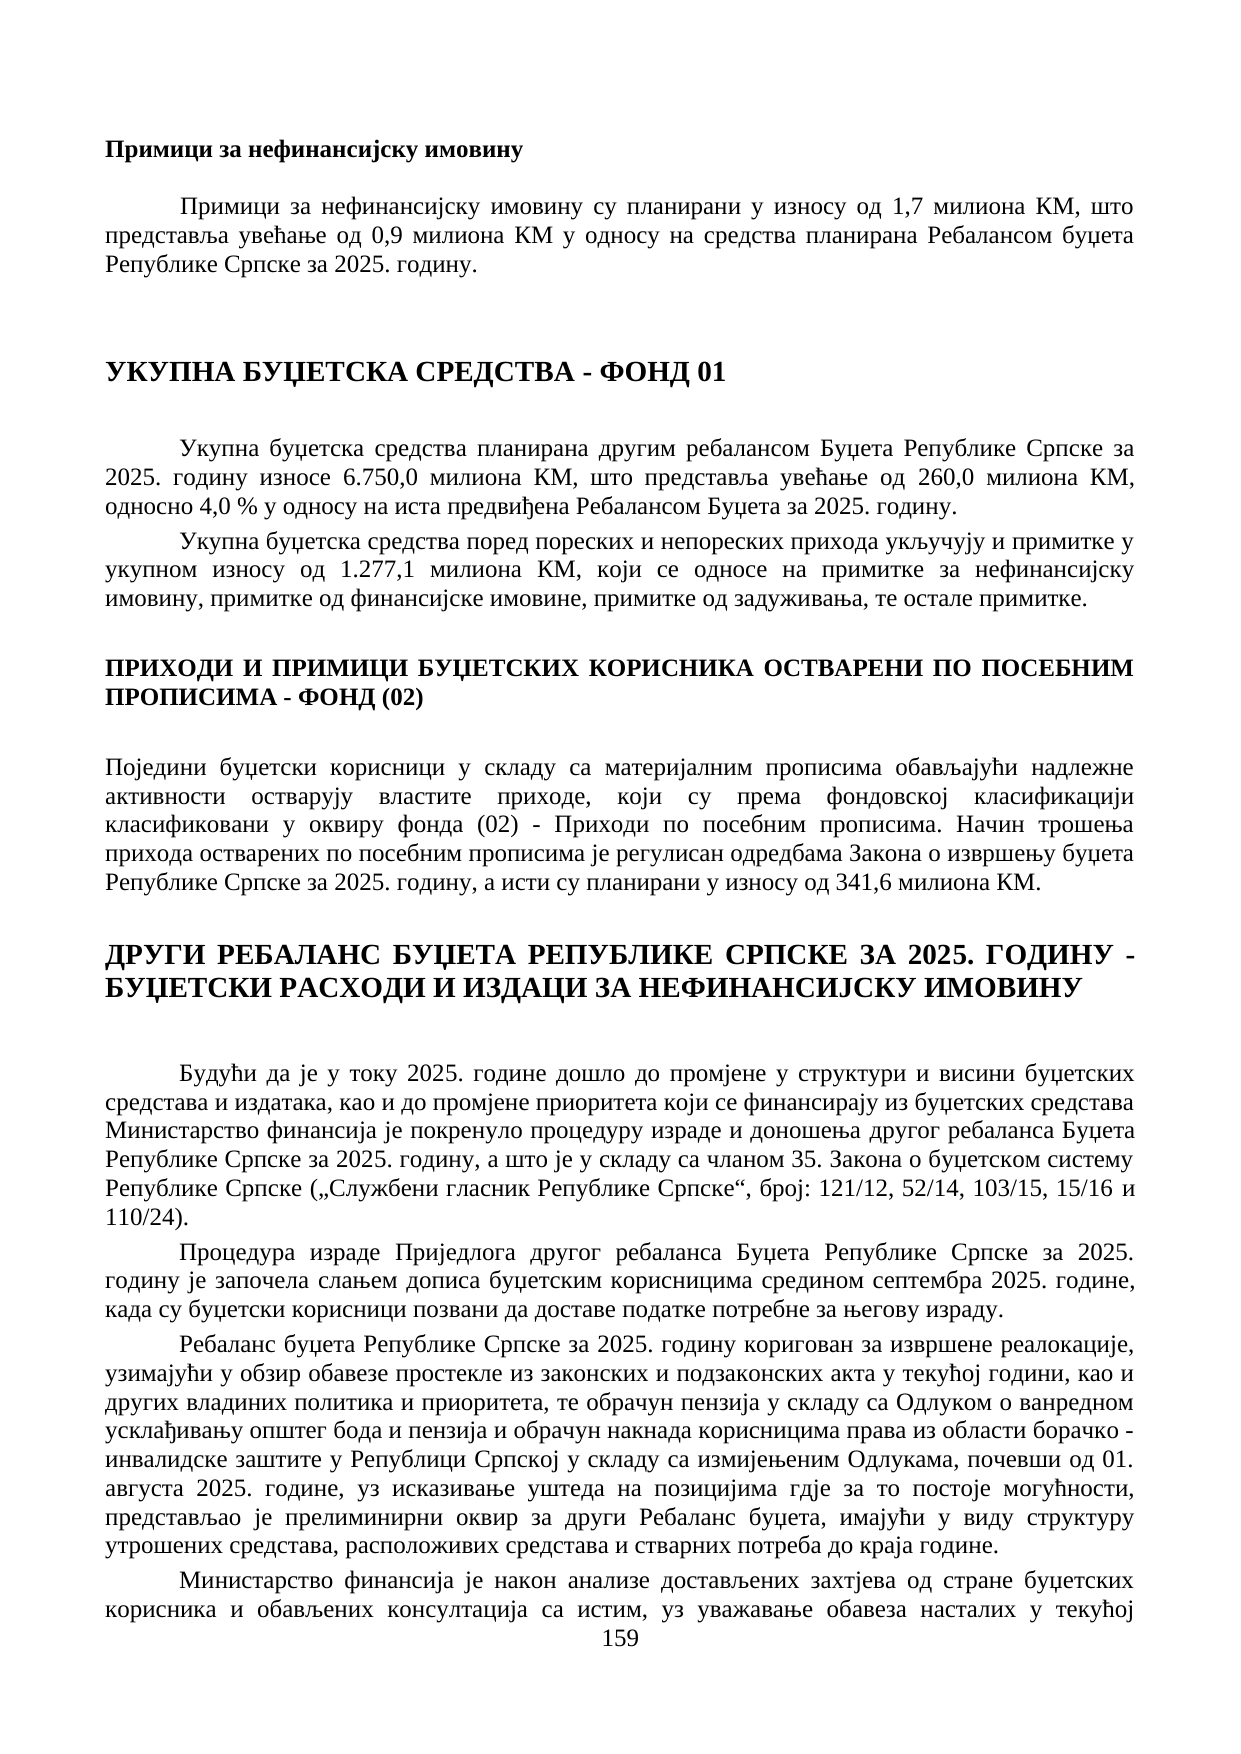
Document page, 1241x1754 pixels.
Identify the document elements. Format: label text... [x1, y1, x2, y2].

text Укупна буџетска средства планирана другим ребалансом Буџета Републике Српске за 2025. годину износе 6.750,0 милиона КМ, што представља увећање од 260,0 милиона КМ, односно 4,0 % у односу на иста предвиђена Ребалансом Буџета за 2025. годину. [105, 433, 1135, 519]
text Примици за нефинансијску имовину [105, 134, 1135, 162]
text Процедура израде Приједлога другог ребаланса Буџета Републике Српске за 2025. годину је започела слањем дописа буџетским корисницима средином септембра 2025. године, када су буџетски корисници позвани да доставе податке потребне за његову израду. [105, 1237, 1135, 1323]
text Поједини буџетски корисници у складу са материјалним прописима обављајући надлежне активности остварују властите приходе, који су према фондовској класификацији класификовани у оквиру фонда (02) - Приходи по посебним прописима. Начин трoшења прихода остварених по посебним прописима je регулисан одредбама Закона о извршењу буџета Републике Српске за 2025. годину, а исти су планирани у износу од 341,6 милиона КМ. [105, 752, 1135, 896]
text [105, 1565, 1135, 1623]
text Примици за нефинансијску имовину су планирани у износу од 1,7 милиона КМ, што представља увећање од 0,9 милиона КМ у односу на средства планирана Ребалансом буџета Републике Српске за 2025. годину. [105, 191, 1135, 277]
text Укупна буџетска средства поред пореских и непореских прихода укључују и примитке у укупном износу од 1.277,1 милиона КМ, који се односе на примитке за нефинансијску имовину, примитке од финансијске имовине, примитке од задуживања, те остале примитке. [105, 526, 1135, 612]
text ПРИХОДИ И ПРИМИЦИ БУЏЕТСКИХ КОРИСНИКА ОСТВАРЕНИ ПО ПОСЕБНИМ ПРОПИСИМА - ФОНД (02) [105, 653, 1135, 711]
text Ребаланс буџета Републике Српске за 2025. годину коригован за извршене реалокације, узимајући у обзир обавезе простекле из законских и подзаконских акта у текућој години, као и других владиних политика и приоритета, те обрачун пензија у складу са Одлуком о ванредном усклађивању општег бода и пензија и обрачун накнадa корисницима права из области борачко - инвалидске заштите у Републици Српској у складу са измијењеним Одлукама, почевши од 01. августа 2025. године, уз исказивање уштеда на позицијима гдје за то постоје могућности, представљао је прелиминирни оквир за други Ребаланс буџета, имајући у виду структуру утрошених средстава, расположивих средстава и стварних потреба до краја године. [105, 1329, 1135, 1559]
text ДРУГИ РЕБАЛАНС БУЏЕТА РЕПУБЛИКЕ СРПСКЕ ЗА 2025. ГОДИНУ - БУЏЕТСКИ РАСХОДИ И ИЗДАЦИ ЗА НЕФИНАНСИЈСКУ ИМОВИНУ [105, 937, 1135, 1004]
text УКУПНА БУЏЕТСКА СРЕДСТВА - ФОНД 01 [105, 354, 1135, 387]
text Будући да је у току 2025. године дошло до промјене у структури и висини буџетских средстава и издатака, као и до промјене приоритета који се финансирају из буџетских средстава Министарство финансија је покренуло процедуру израде и доношења другог ребаланса Буџета Републике Српске за 2025. годину, а што је у складу са чланом 35. Закона о буџетском систему Републике Српске („Службени гласник Републике Српске“, број: 121/12, 52/14, 103/15, 15/16 и 110/24). [105, 1058, 1135, 1230]
